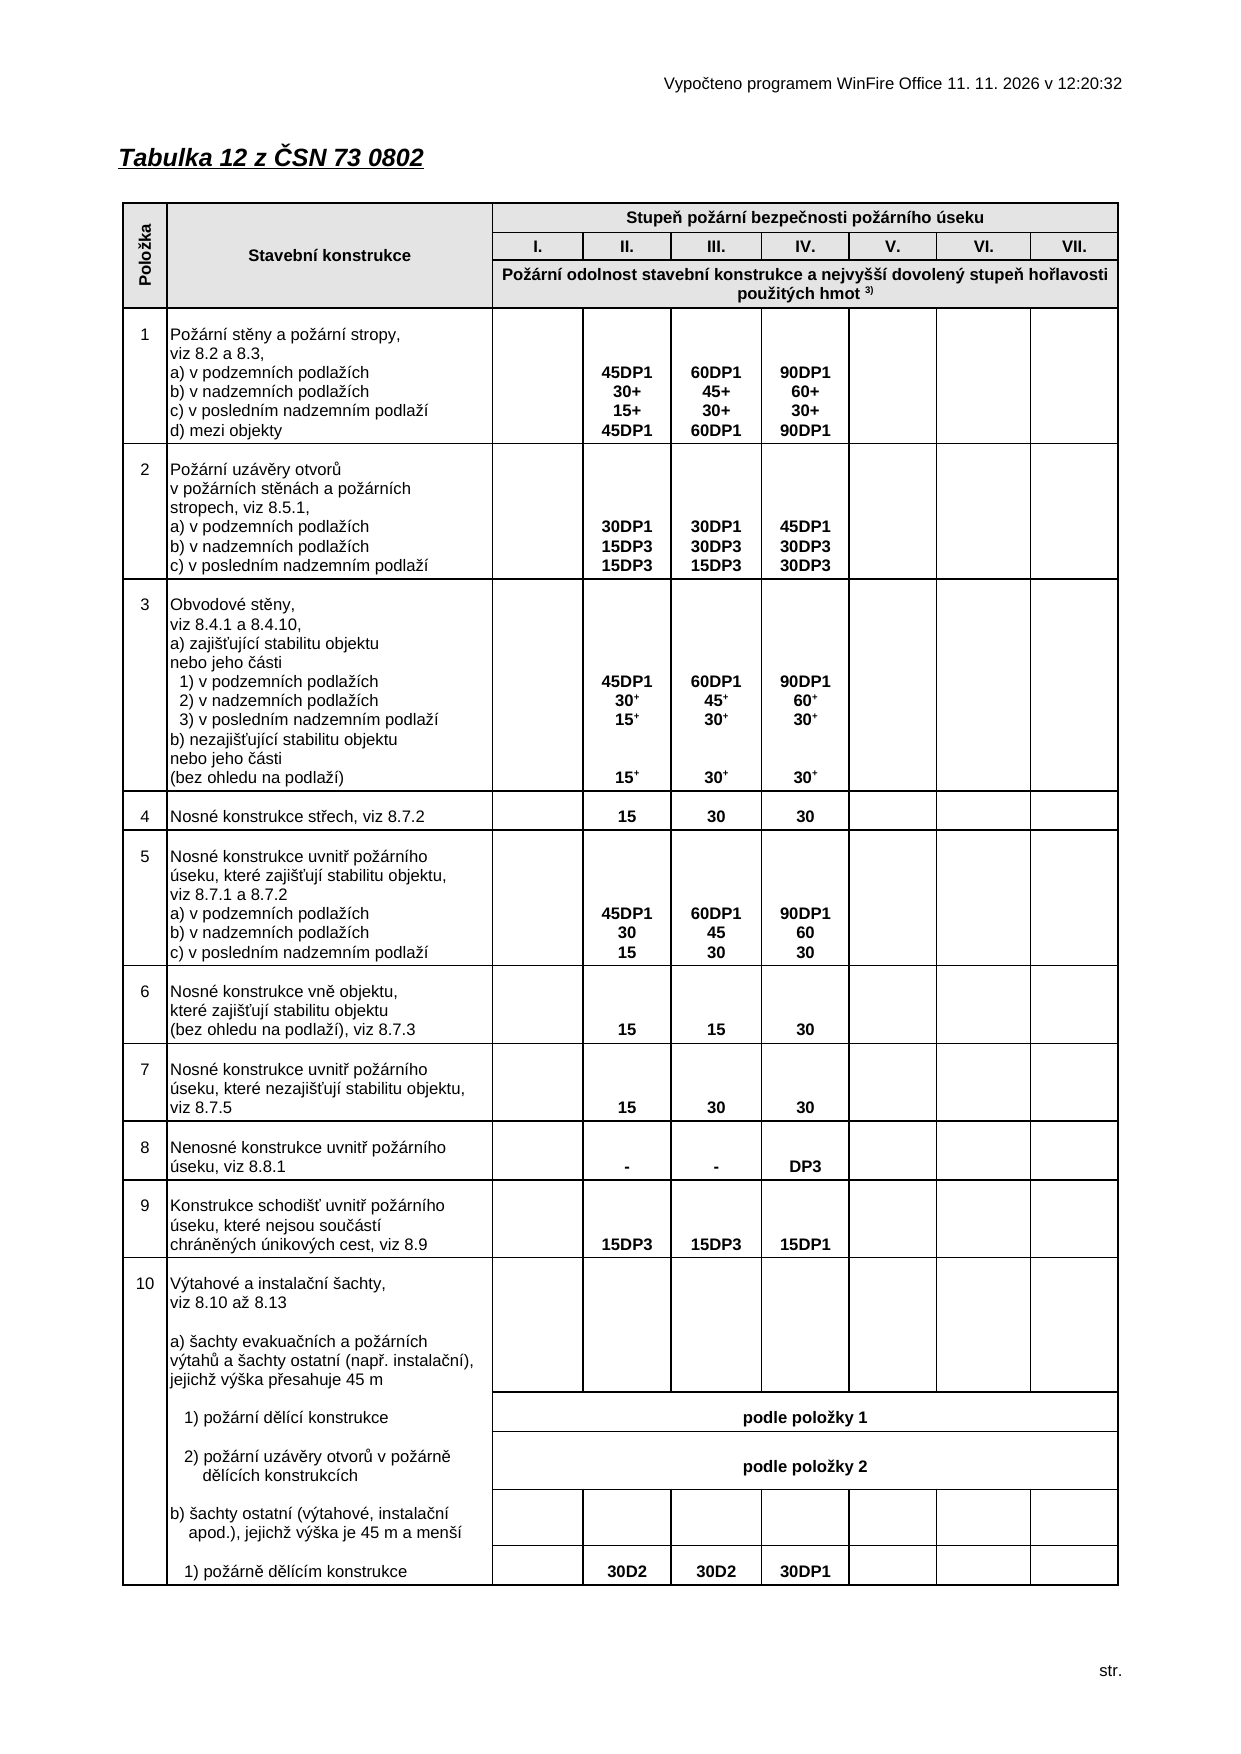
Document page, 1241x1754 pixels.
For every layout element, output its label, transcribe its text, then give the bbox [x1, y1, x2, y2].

table_cell 45DP1 30+ 15+ 45DP1 [584, 309, 670, 443]
table_cell [937, 1258, 1030, 1391]
table_cell [1031, 309, 1117, 443]
table_cell [493, 1122, 582, 1179]
table_cell VI. [937, 233, 1030, 259]
table_cell [850, 444, 936, 578]
table_cell Konstrukce schodišť uvnitř požárního úseku, které nejsou součástí chráněných únikových cest, viz 8.9 [168, 1181, 492, 1257]
table_cell [937, 792, 1030, 829]
table_cell VII. [1031, 233, 1117, 259]
table_cell [493, 792, 582, 829]
table_cell 90DP1 60 30 [762, 831, 848, 965]
table_cell Nosné konstrukce střech, viz 8.7.2 [168, 792, 492, 829]
table_cell 4 [124, 792, 166, 829]
table_cell [937, 1490, 1030, 1545]
table_cell 60DP1 45+ 30+ 30+ [672, 580, 761, 790]
table_cell [850, 1122, 936, 1179]
table_cell [850, 792, 936, 829]
table_cell 15 [584, 1044, 670, 1120]
table_cell 3 [124, 580, 166, 790]
table_cell 30 [762, 966, 848, 1042]
table_cell [493, 831, 582, 965]
table_cell V. [850, 233, 936, 259]
table_cell 45DP1 30+ 15+ 15+ [584, 580, 670, 790]
table_cell 8 [124, 1122, 166, 1179]
table_cell Nosné konstrukce uvnitř požárního úseku, které zajišťují stabilitu objektu, viz 8.7.1 a 8.7.2 a) v podzemních podlažích b) v nadzemních podlažích c) v posledním nadzemním podlaží [168, 831, 492, 965]
table_cell podle položky 2 [493, 1432, 1117, 1488]
table_header Stupeň požární bezpečnosti požárního úseku [493, 204, 1117, 232]
table_cell IV. [762, 233, 848, 259]
table_cell [672, 1490, 761, 1545]
table_cell [762, 1490, 848, 1545]
table_cell Výtahové a instalační šachty, viz 8.10 až 8.13 a) šachty evakuačních a požárních výtahů a šachty ostatní (např. instalační), jejichž výška přesahuje 45 m 1) požární dělící konstrukce 2) požární uzávěry otvorů v požárně dělících konstrukcích b) šachty ostatní (výtahové, instalační apod.), jejichž výška je 45 m a menší 1) požárně dělícím konstrukce 2) požární uzávěry otvorů v požárně dělících konstrukcích [168, 1258, 492, 1584]
table_cell 30 [762, 1044, 848, 1120]
table_cell DP3 [762, 1122, 848, 1179]
table_cell [584, 1490, 670, 1545]
table_cell [937, 1044, 1030, 1120]
table_cell 15DP3 [584, 1181, 670, 1257]
table_cell - [672, 1122, 761, 1179]
table_cell [937, 1122, 1030, 1179]
table_cell [672, 1258, 761, 1391]
table_cell [493, 580, 582, 790]
table_cell Nenosné konstrukce uvnitř požárního úseku, viz 8.8.1 [168, 1122, 492, 1179]
table_cell 60DP1 45+ 30+ 60DP1 [672, 309, 761, 443]
table_cell [850, 309, 936, 443]
table_cell [850, 966, 936, 1042]
table_cell 7 [124, 1044, 166, 1120]
table_cell [1031, 831, 1117, 965]
table_cell [850, 1181, 936, 1257]
table_cell [1031, 1122, 1117, 1179]
table_cell [493, 1044, 582, 1120]
table_cell [493, 966, 582, 1042]
table_cell 45DP1 30 15 [584, 831, 670, 965]
table_cell [1031, 1546, 1117, 1584]
table_cell [762, 1258, 848, 1391]
table_cell 30 [762, 792, 848, 829]
table_cell [1031, 1258, 1117, 1391]
table_cell [937, 309, 1030, 443]
table_cell [1031, 1044, 1117, 1120]
table_cell [850, 1490, 936, 1545]
table_cell Nosné konstrukce vně objektu, které zajišťují stabilitu objektu (bez ohledu na podlaží), viz 8.7.3 [168, 966, 492, 1042]
table_cell 6 [124, 966, 166, 1042]
table_cell 90DP1 60+ 30+ 30+ [762, 580, 848, 790]
table_cell [937, 831, 1030, 965]
table_cell [1031, 792, 1117, 829]
table_cell [493, 1546, 582, 1584]
table_cell 15 [672, 966, 761, 1042]
table_cell [493, 309, 582, 443]
table_cell Požární uzávěry otvorů v požárních stěnách a požárních stropech, viz 8.5.1, a) v podzemních podlažích b) v nadzemních podlažích c) v posledním nadzemním podlaží [168, 444, 492, 578]
table_cell 30DP1 15DP3 15DP3 [584, 444, 670, 578]
table_cell 15 [584, 792, 670, 829]
table_cell [850, 1044, 936, 1120]
table_cell [493, 444, 582, 578]
table_cell 30DP1 30DP3 15DP3 [672, 444, 761, 578]
table_cell Požární stěny a požární stropy, viz 8.2 a 8.3, a) v podzemních podlažích b) v nadzemních podlažích c) v posledním nadzemním podlaží d) mezi objekty [168, 309, 492, 443]
table_cell [850, 1546, 936, 1584]
table_cell Požární odolnost stavební konstrukce a nejvyšší dovolený stupeň hořlavosti použitých hmot 3) [493, 261, 1117, 307]
table_cell 5 [124, 831, 166, 965]
text Tabulka 12 z ČSN 73 0802 [118, 143, 1122, 172]
table_cell 60DP1 45 30 [672, 831, 761, 965]
table_cell 45DP1 30DP3 30DP3 [762, 444, 848, 578]
table_header Položka [124, 204, 166, 307]
table_cell [1031, 1181, 1117, 1257]
table_header Stavební konstrukce [168, 204, 492, 307]
table_cell 2 [124, 444, 166, 578]
table_cell 30D2 [584, 1546, 670, 1584]
table_cell [493, 1258, 582, 1391]
table_cell II. [584, 233, 670, 259]
table_cell 15 [584, 966, 670, 1042]
table_cell 15DP3 [672, 1181, 761, 1257]
table_cell 90DP1 60+ 30+ 90DP1 [762, 309, 848, 443]
table_cell podle položky 1 [493, 1393, 1117, 1431]
table_cell [937, 966, 1030, 1042]
table_cell [937, 1181, 1030, 1257]
table_cell [493, 1490, 582, 1545]
table_cell 30DP1 [762, 1546, 848, 1584]
table_cell [493, 1181, 582, 1257]
table_cell 15DP1 [762, 1181, 848, 1257]
table_cell [1031, 444, 1117, 578]
table_cell Obvodové stěny, viz 8.4.1 a 8.4.10, a) zajišťující stabilitu objektu nebo jeho části 1) v podzemních podlažích 2) v nadzemních podlažích 3) v posledním nadzemním podlaží b) nezajišťující stabilitu objektu nebo jeho části (bez ohledu na podlaží) [168, 580, 492, 790]
table_cell 30D2 [672, 1546, 761, 1584]
table_cell [850, 580, 936, 790]
table_cell I. [493, 233, 582, 259]
table_cell Nosné konstrukce uvnitř požárního úseku, které nezajišťují stabilitu objektu, viz 8.7.5 [168, 1044, 492, 1120]
table_cell [937, 580, 1030, 790]
table_cell 30 [672, 792, 761, 829]
table_cell 10 [124, 1258, 166, 1584]
table_cell [937, 1546, 1030, 1584]
table_cell 9 [124, 1181, 166, 1257]
table_cell [850, 1258, 936, 1391]
table_cell [1031, 580, 1117, 790]
table_cell [584, 1258, 670, 1391]
table_cell [1031, 1490, 1117, 1545]
table_cell [850, 831, 936, 965]
table_cell 1 [124, 309, 166, 443]
table_cell 30 [672, 1044, 761, 1120]
table_cell - [584, 1122, 670, 1179]
table_cell III. [672, 233, 761, 259]
table_cell [1031, 966, 1117, 1042]
table_cell [937, 444, 1030, 578]
